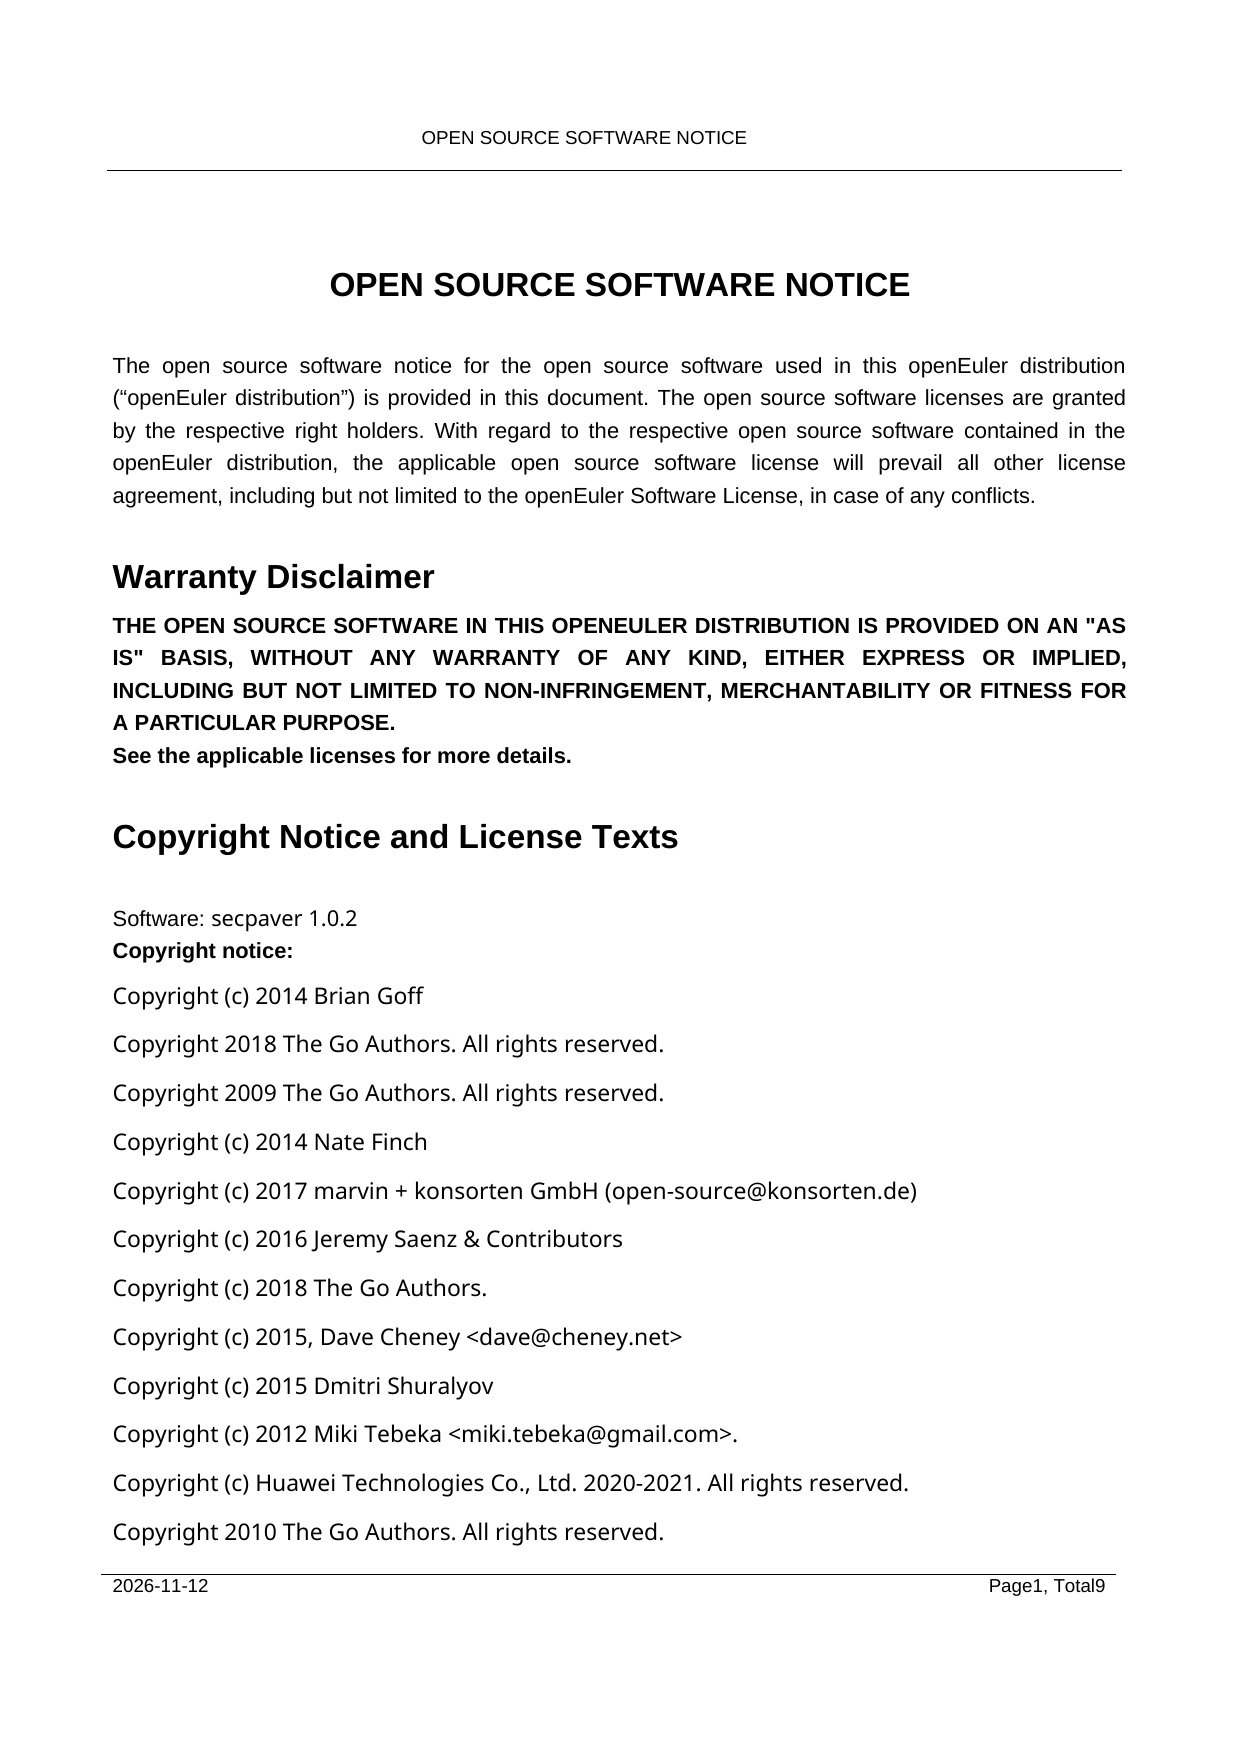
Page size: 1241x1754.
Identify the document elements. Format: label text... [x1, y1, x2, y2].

text Warranty Disclaimer [112, 544, 1128, 609]
text OPEN SOURCE SOFTWARE NOTICE [112, 251, 1128, 316]
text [112, 979, 1128, 1548]
text THE OPEN SOURCE SOFTWARE IN THIS OPENEULER DISTRIBUTION IS PROVIDED ON AN "AS IS" BASIS, WITHOUT ANY WARRANTY OF ANY KIND, EITHER EXPRESS OR IMPLIED, INCLUDING BUT NOT LIMITED TO NON-INFRINGEMENT, MERCHANTABILITY OR FITNESS FOR A PARTICULAR PURPOSE. See the applicable licenses for more details. [112, 609, 1128, 771]
text Copyright Notice and License Texts [112, 804, 1128, 869]
text Copyright notice: [112, 934, 1128, 966]
text The open source software notice for the open source software used in this openEuler distribution (“openEuler distribution”) is provided in this document. The open source software licenses are granted by the respective right holders. With regard to the respective open source software contained in the openEuler distribution, the applicable open source software license will prevail all other license agreement, including but not limited to the openEuler Software License, in case of any conflicts. [112, 349, 1128, 511]
text Software: secpaver 1.0.2 [112, 901, 1128, 934]
